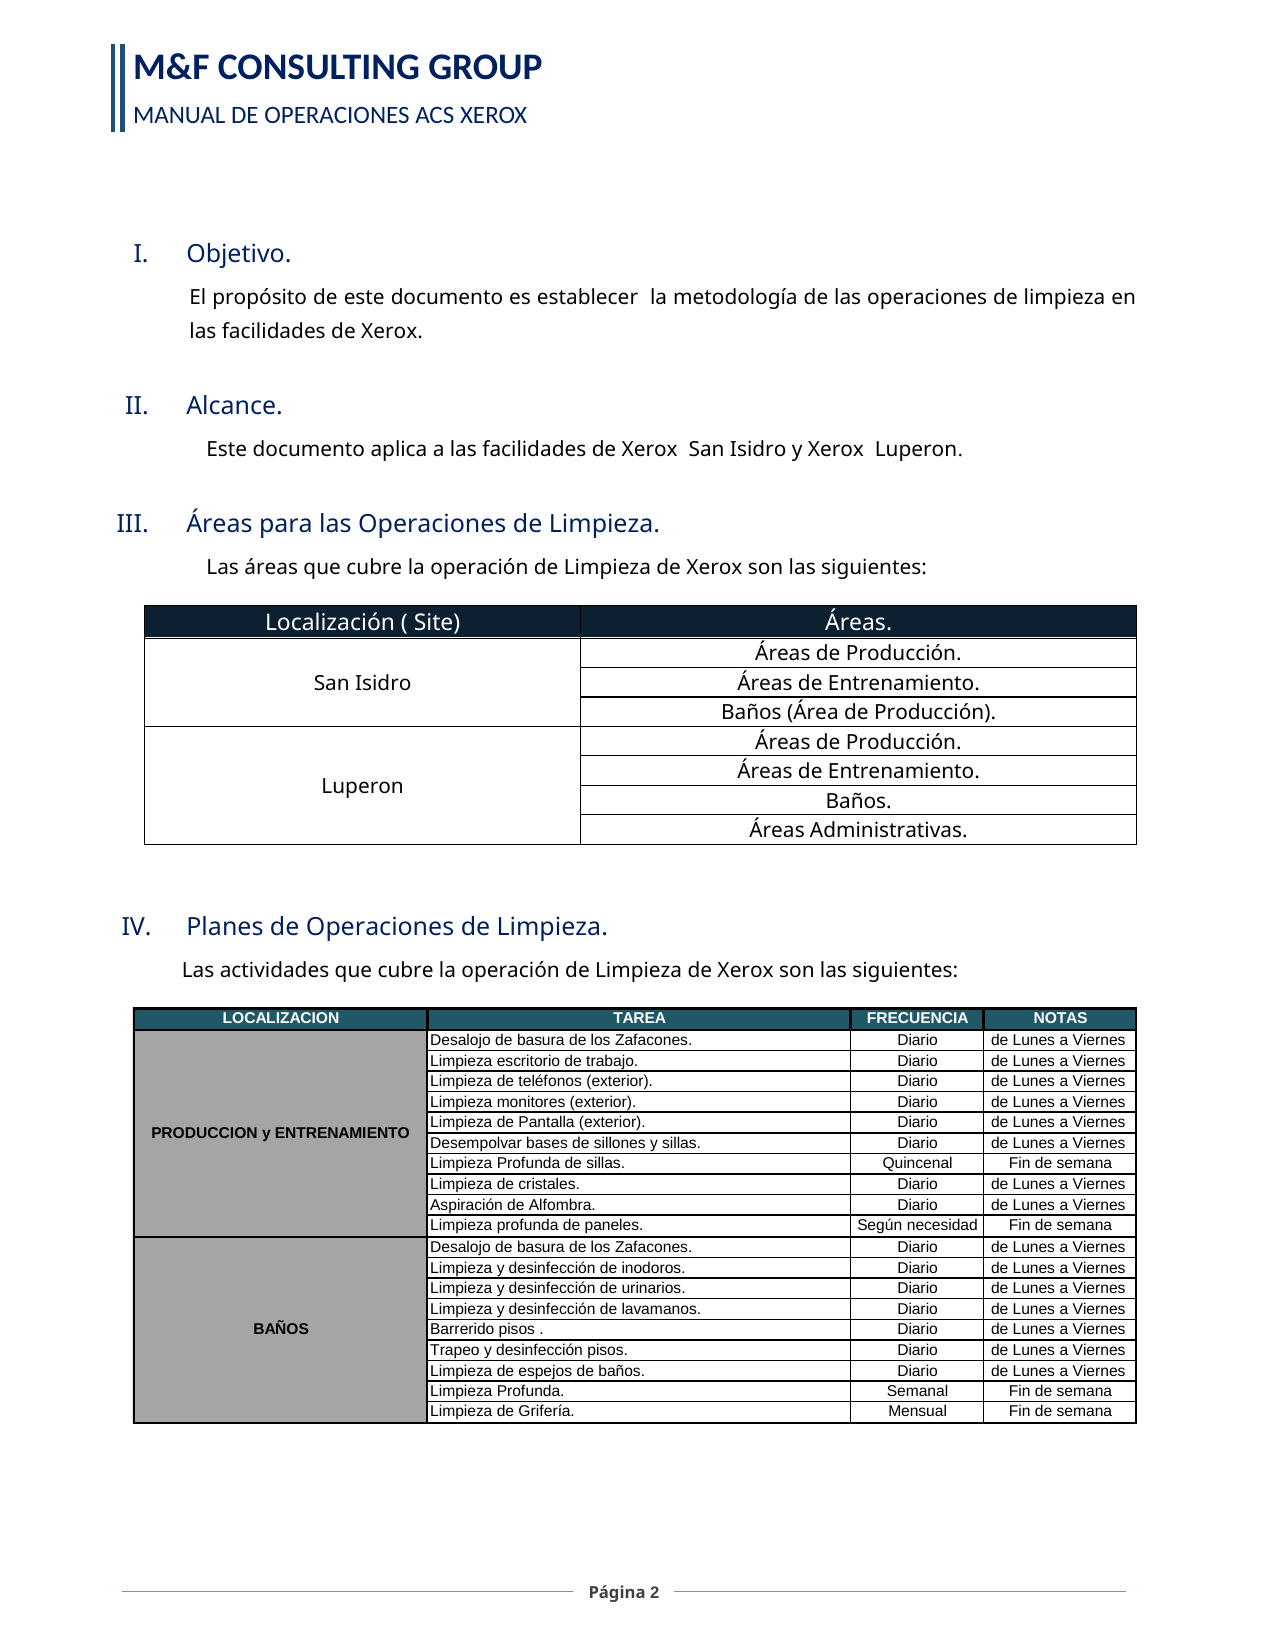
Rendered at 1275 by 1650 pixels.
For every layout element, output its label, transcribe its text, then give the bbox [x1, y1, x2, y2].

table_cell Baños. [581, 786, 1136, 814]
table_cell Áreas de Producción. [581, 639, 1136, 667]
table_cell Áreas Administrativas. [581, 815, 1136, 844]
table_cell Luperon [145, 727, 580, 844]
table_cell Áreas de Entrenamiento. [581, 756, 1136, 785]
table_cell Áreas de Entrenamiento. [581, 668, 1136, 696]
text Las actividades que cubre la operación de Limpieza de Xerox son las siguientes: [133, 955, 1137, 983]
text El propósito de este documento es establecer la metodología de las operaciones de limpieza en las facilidades de Xerox. [189, 282, 1137, 344]
table_cell Áreas de Producción. [581, 727, 1136, 755]
subtitle Alcance. [148, 388, 1137, 422]
subtitle Áreas para las Operaciones de Limpieza. [148, 506, 1137, 540]
text Las áreas que cubre la operación de Limpieza de Xerox son las siguientes: [133, 552, 1137, 581]
subtitle Objetivo. [148, 236, 1137, 269]
table_cell San Isidro [145, 639, 580, 726]
table_cell Baños (Área de Producción). [581, 698, 1136, 726]
subtitle Planes de Operaciones de Limpieza. [152, 908, 1137, 942]
text Este documento aplica a las facilidades de Xerox San Isidro y Xerox Luperon. [133, 434, 1137, 463]
table_header Localización ( Site) [145, 606, 580, 637]
table_header Áreas. [581, 606, 1136, 637]
